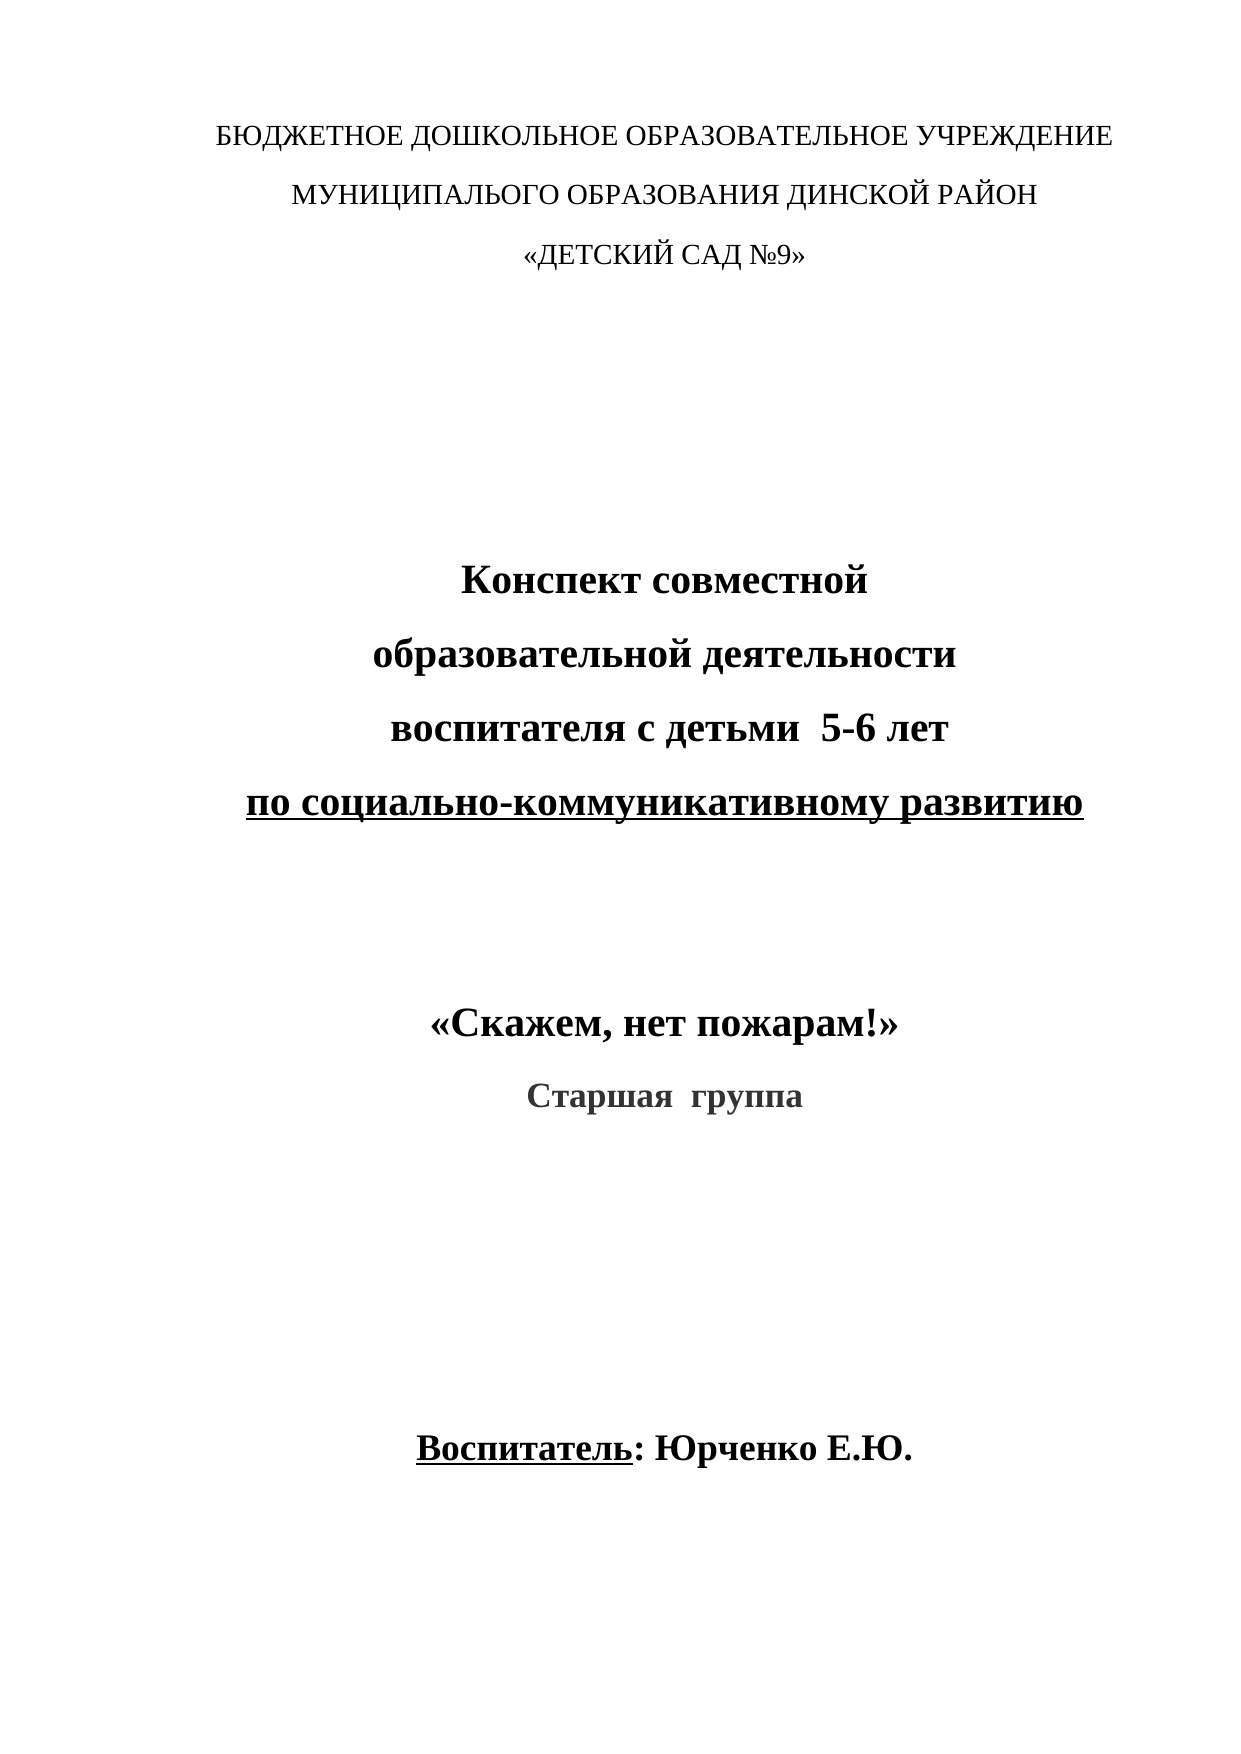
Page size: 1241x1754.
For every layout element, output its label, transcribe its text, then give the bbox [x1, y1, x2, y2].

text по социально-коммуникативному развитию [177, 777, 1152, 824]
text «ДЕТСКИЙ САД №9» [177, 237, 1152, 270]
text воспитателя с детьми 5-6 лет [177, 703, 1152, 751]
text Старшая группа [177, 1074, 1152, 1115]
text БЮДЖЕТНОЕ ДОШКОЛЬНОЕ ОБРАЗОВАТЕЛЬНОЕ УЧРЕЖДЕНИЕ [177, 118, 1152, 152]
text МУНИЦИПАЛЬОГО ОБРАЗОВАНИЯ ДИНСКОЙ РАЙОН [177, 177, 1152, 211]
text Конспект совместной [177, 555, 1152, 603]
text образовательной деятельности [177, 629, 1152, 677]
text Воспитатель: Юрченко Е.Ю. [177, 1425, 1152, 1468]
text «Скажем, нет пожарам!» [177, 998, 1152, 1046]
